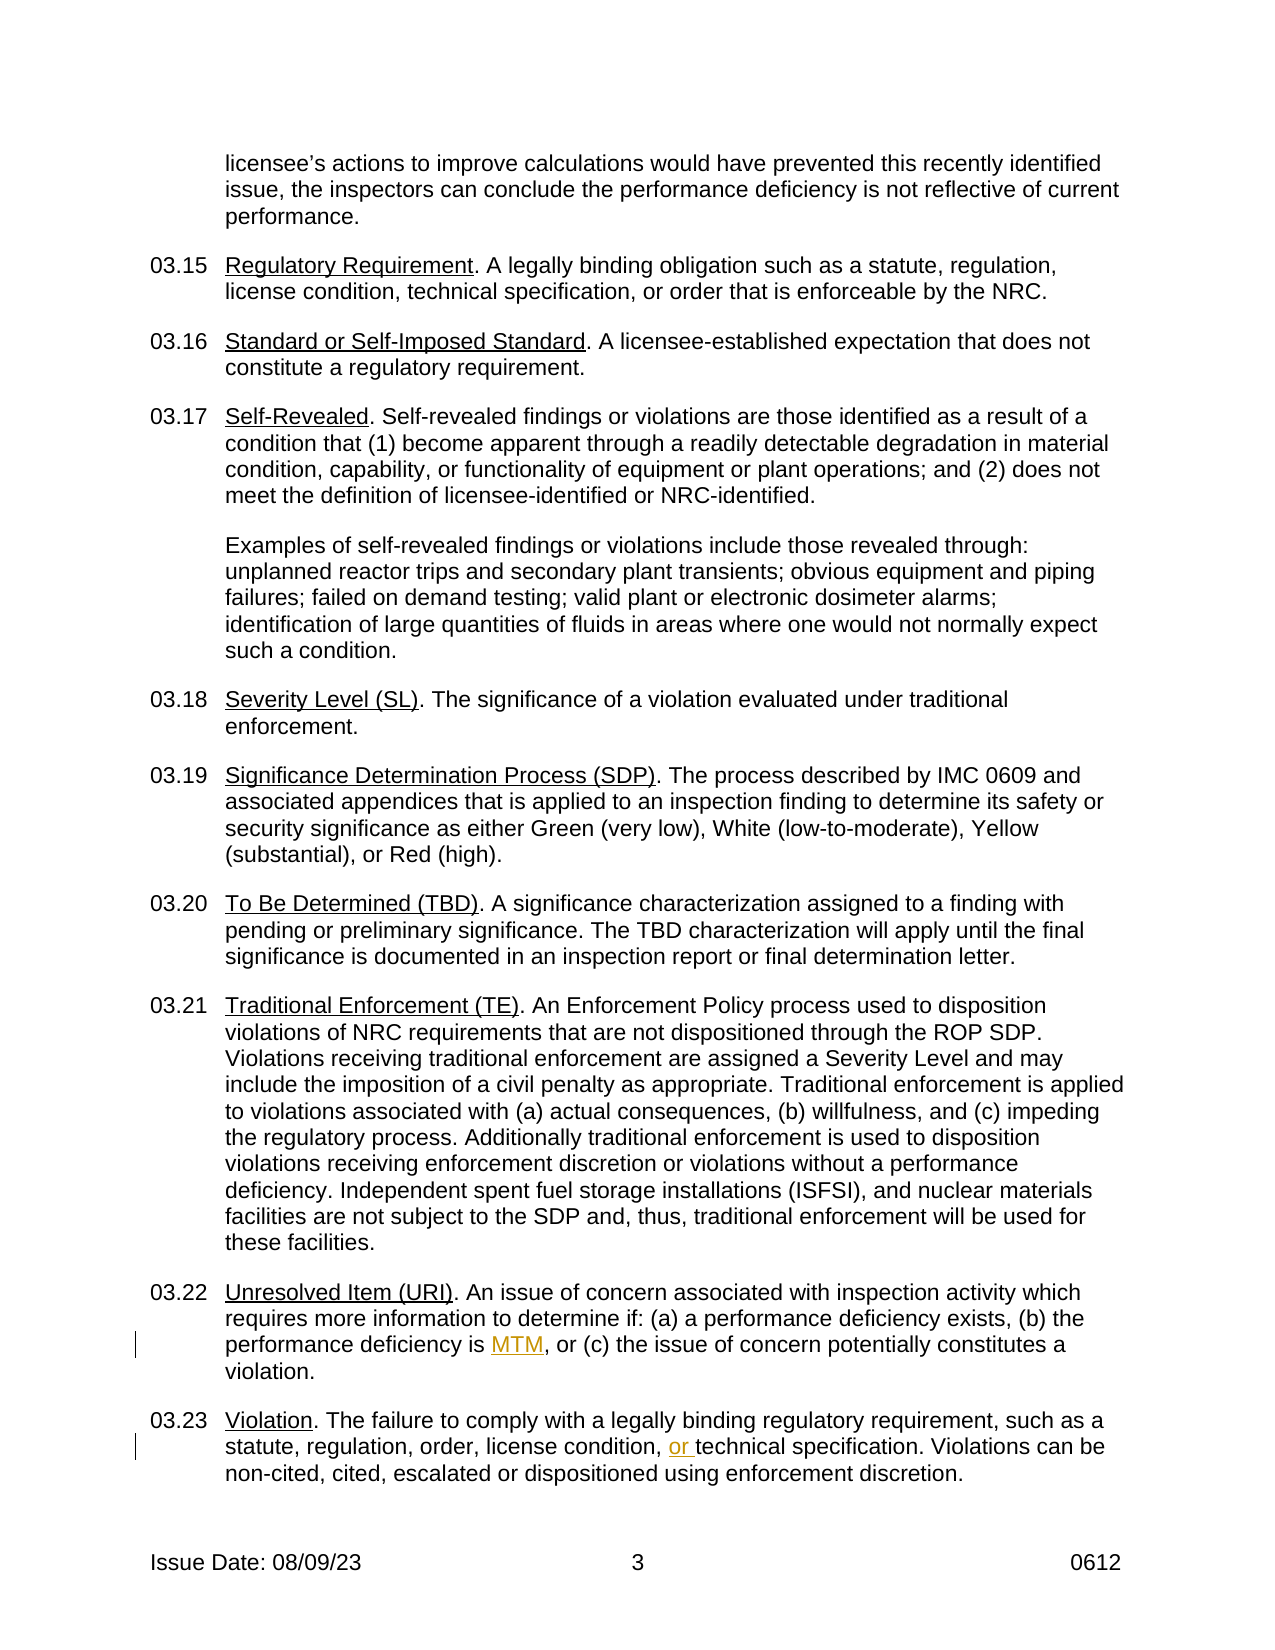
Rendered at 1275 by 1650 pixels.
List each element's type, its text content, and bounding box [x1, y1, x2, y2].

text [225, 150, 1125, 229]
subtitle 03.22 Unresolved Item (URI). An issue of concern associated with inspection activity which requires more information to determine if: (a) a performance deficiency exists, (b) the performance deficiency is , or (c) the issue of concern potentially constitutes a violation. [150, 1279, 1125, 1384]
subtitle 03.19 Significance Determination Process (SDP). The process described by IMC 0609 and associated appendices that is applied to an inspection finding to determine its safety or security significance as either Green (very low), White (low-to-moderate), Yellow (substantial), or Red (high). [150, 762, 1125, 867]
subtitle 03.20 To Be Determined (TBD). A significance characterization assigned to a finding with pending or preliminary significance. The TBD characterization will apply until the final significance is documented in an inspection report or final determination letter. [150, 890, 1125, 969]
subtitle 03.23 Violation. The failure to comply with a legally binding regulatory requirement, such as a statute, regulation, order, license condition, technical specification. Violations can be non-cited, cited, escalated or dispositioned using enforcement discretion. [150, 1407, 1125, 1486]
text Examples of self-revealed findings or violations include those revealed through: unplanned reactor trips and secondary plant transients; obvious equipment and piping failures; failed on demand testing; valid plant or electronic dosimeter alarms; identification of large quantities of fluids in areas where one would not normally expect such a condition. [225, 532, 1125, 663]
subtitle 03.21 Traditional Enforcement (TE). An Enforcement Policy process used to disposition violations of NRC requirements that are not dispositioned through the ROP SDP. Violations receiving traditional enforcement are assigned a Severity Level and may include the imposition of a civil penalty as appropriate. Traditional enforcement is applied to violations associated with (a) actual consequences, (b) willfulness, and (c) impeding the regulatory process. Additionally traditional enforcement is used to disposition violations receiving enforcement discretion or violations without a performance deficiency. Independent spent fuel storage installations (ISFSI), and nuclear materials facilities are not subject to the SDP and, thus, traditional enforcement will be used for these facilities. [150, 992, 1125, 1256]
subtitle 03.16 Standard or Self-Imposed Standard. A licensee-established expectation that does not constitute a regulatory requirement. [150, 328, 1125, 380]
subtitle 03.18 Severity Level (SL). The significance of a violation evaluated under traditional enforcement. [150, 686, 1125, 739]
subtitle 03.15 Regulatory Requirement. A legally binding obligation such as a statute, regulation, license condition, technical specification, or order that is enforceable by the NRC. [150, 252, 1125, 305]
subtitle 03.17 Self-Revealed. Self-revealed findings or violations are those identified as a result of a condition that (1) become apparent through a readily detectable degradation in material condition, capability, or functionality of equipment or plant operations; and (2) does not meet the definition of licensee-identified or NRC-identified. [150, 403, 1125, 509]
